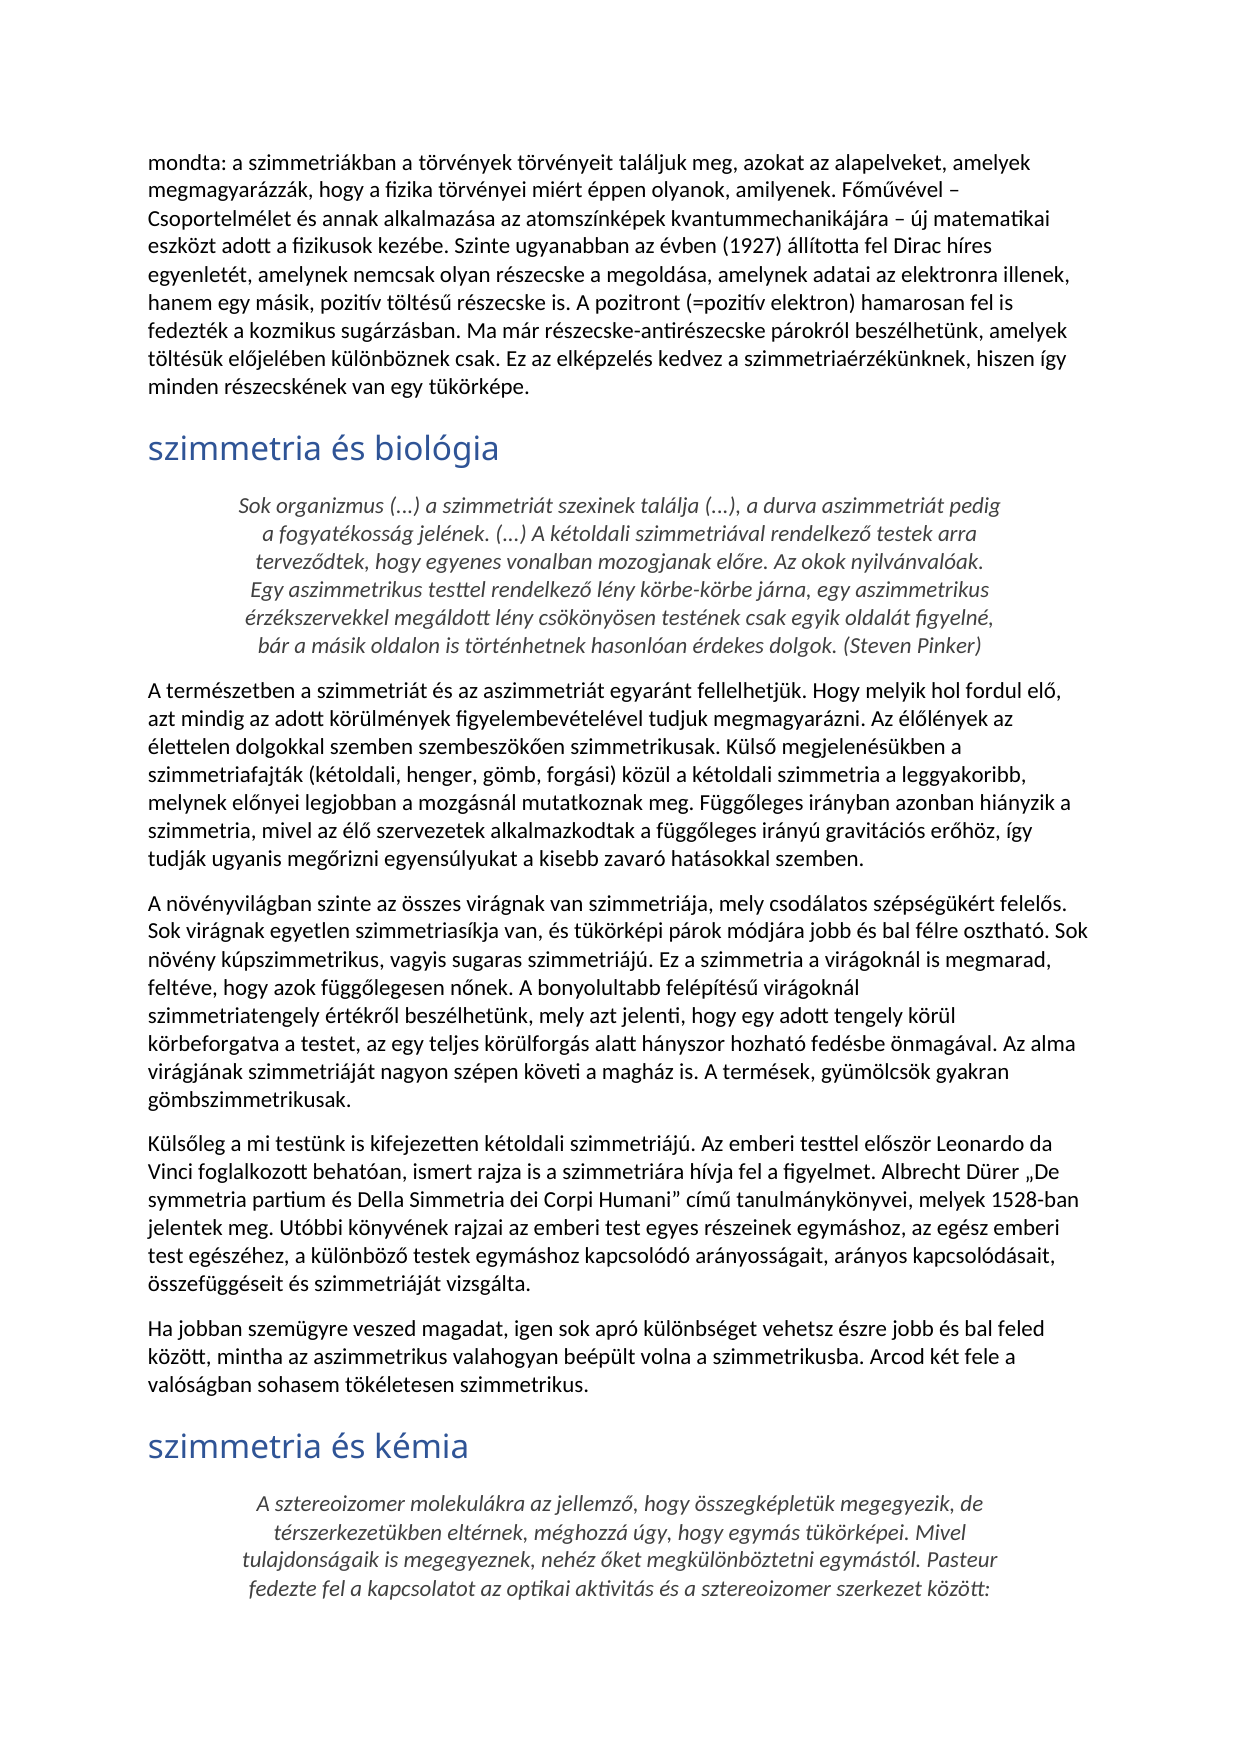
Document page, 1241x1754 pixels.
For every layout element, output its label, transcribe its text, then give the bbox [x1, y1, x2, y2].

subtitle szimmetria és kémia [148, 1423, 1093, 1469]
text A természetben a szimmetriát és az aszimmetriát egyaránt fellelhetjük. Hogy melyik hol fordul elő, azt mindig az adott körülmények figyelembevételével tudjuk megmagyarázni. Az élőlények az élettelen dolgokkal szemben szembeszökően szimmetrikusak. Külső megjelenésükben a szimmetriafajták (kétoldali, henger, gömb, forgási) közül a kétoldali szimmetria a leggyakoribb, melynek előnyei legjobban a mozgásnál mutatkoznak meg. Függőleges irányban azonban hiányzik a szimmetria, mivel az élő szervezetek alkalmazkodtak a függőleges irányú gravitációs erőhöz, így tudják ugyanis megőrizni egyensúlyukat a kisebb zavaró hatásokkal szemben. [148, 676, 1093, 872]
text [238, 1489, 1003, 1602]
text Külsőleg a mi testünk is kifejezetten kétoldali szimmetriájú. Az emberi testtel először Leonardo da Vinci foglalkozott behatóan, ismert rajza is a szimmetriára hívja fel a figyelmet. Albrecht Dürer „De symmetria partium és Della Simmetria dei Corpi Humani” című tanulmánykönyvei, melyek 1528-ban jelentek meg. Utóbbi könyvének rajzai az emberi test egyes részeinek egymáshoz, az egész emberi test egészéhez, a különböző testek egymáshoz kapcsolódó arányosságait, arányos kapcsolódásait, összefüggéseit és szimmetriáját vizsgálta. [148, 1129, 1093, 1298]
text Sok organizmus (...) a szimmetriát szexinek találja (...), a durva aszimmetriát pedig a fogyatékosság jelének. (...) A kétoldali szimmetriával rendelkező testek arra terveződtek, hogy egyenes vonalban mozogjanak előre. Az okok nyilvánvalóak. Egy aszimmetrikus testtel rendelkező lény körbe-körbe járna, egy aszimmetrikus érzékszervekkel megáldott lény csökönyösen testének csak egyik oldalát figyelné, bár a másik oldalon is történhetnek hasonlóan érdekes dolgok. (Steven Pinker) [238, 491, 1003, 659]
text A növényvilágban szinte az összes virágnak van szimmetriája, mely csodálatos szépségükért felelős. Sok virágnak egyetlen szimmetriasíkja van, és tükörképi párok módjára jobb és bal félre osztható. Sok növény kúpszimmetrikus, vagyis sugaras szimmetriájú. Ez a szimmetria a virágoknál is megmarad, feltéve, hogy azok függőlegesen nőnek. A bonyolultabb felépítésű virágoknál szimmetriatengely értékről beszélhetünk, mely azt jelenti, hogy egy adott tengely körül körbeforgatva a testet, az egy teljes körülforgás alatt hányszor hozható fedésbe önmagával. Az alma virágjának szimmetriáját nagyon szépen követi a magház is. A termések, gyümölcsök gyakran gömbszimmetrikusak. [148, 889, 1093, 1113]
subtitle szimmetria és biológia [148, 425, 1093, 470]
text Ha jobban szemügyre veszed magadat, igen sok apró különbséget vehetsz észre jobb és bal feled között, mintha az aszimmetrikus valahogyan beépült volna a szimmetrikusba. Arcod két fele a valóságban sohasem tökéletesen szimmetrikus. [148, 1314, 1093, 1398]
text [148, 148, 1093, 400]
